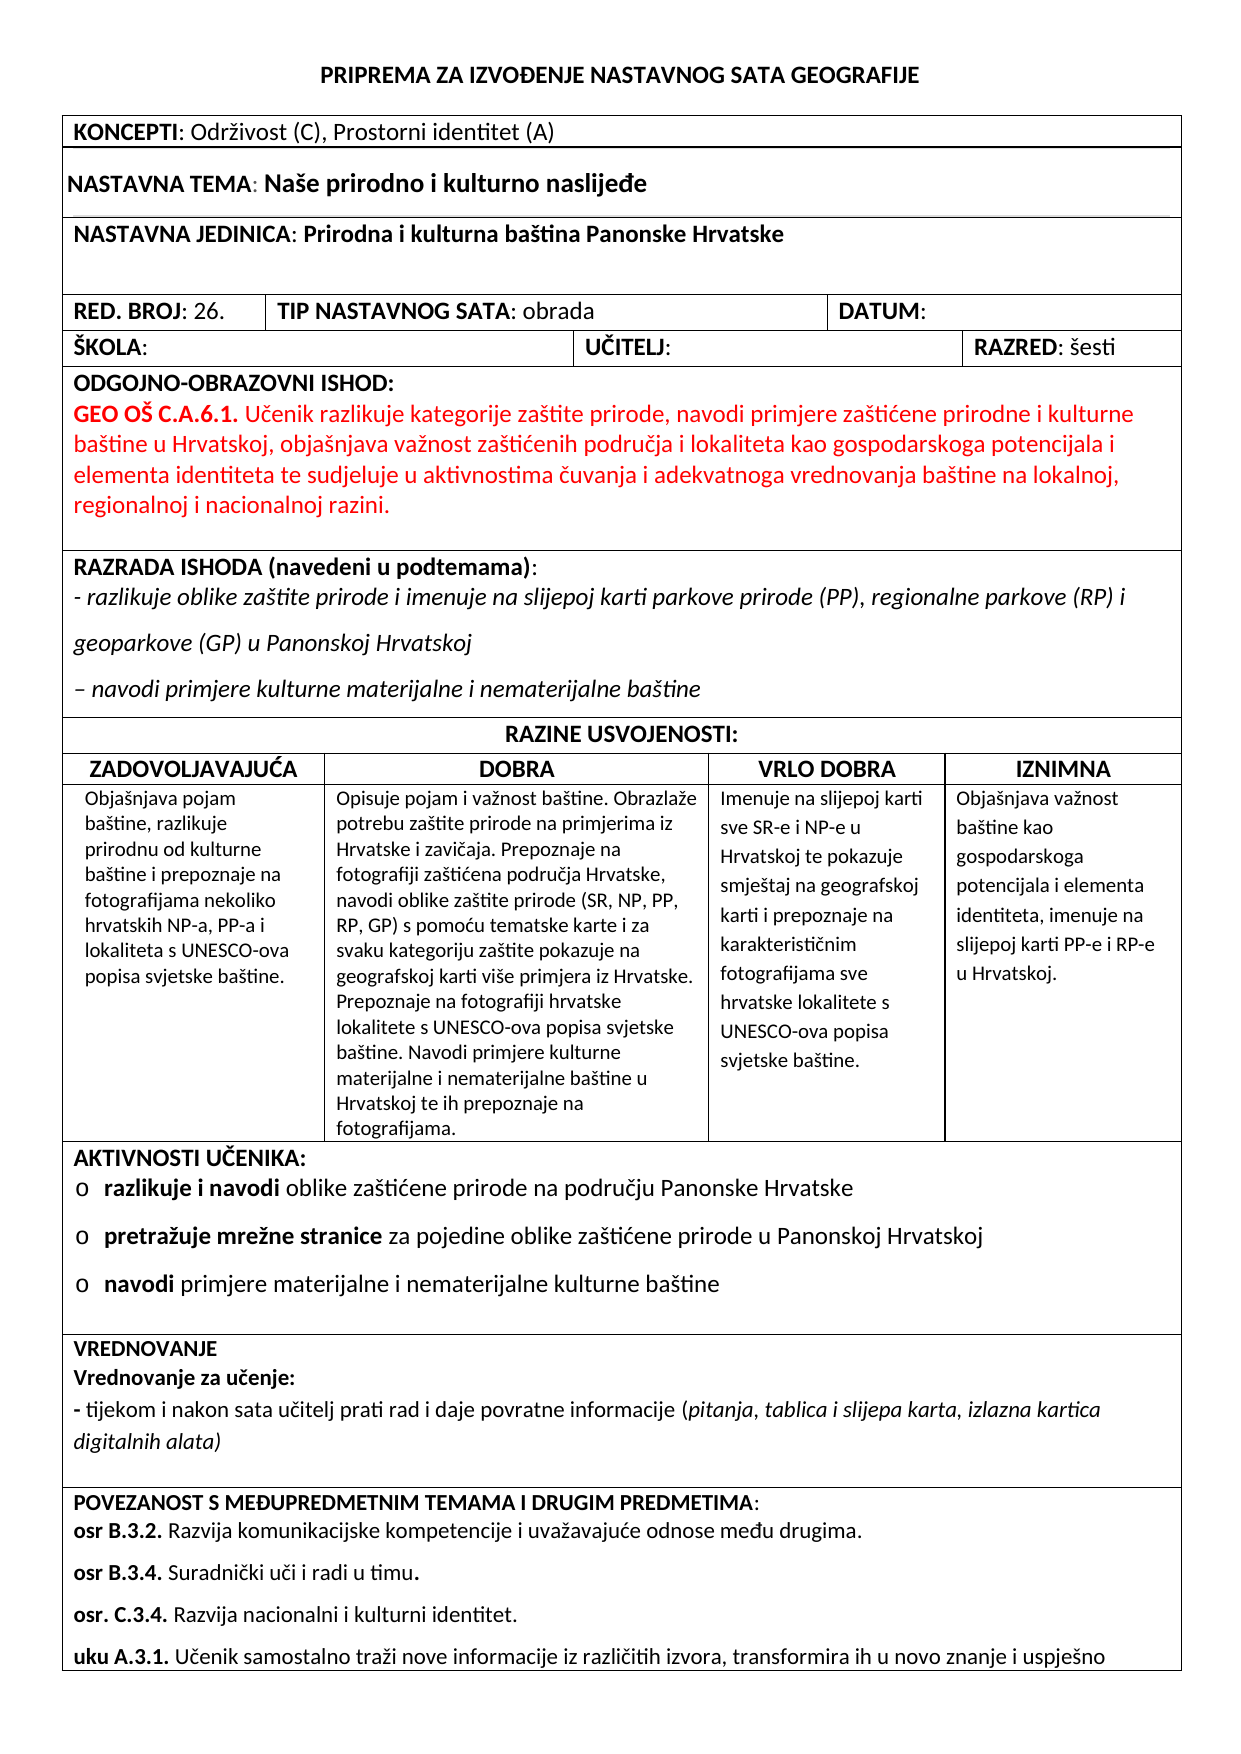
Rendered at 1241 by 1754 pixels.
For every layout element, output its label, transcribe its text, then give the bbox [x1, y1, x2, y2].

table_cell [63, 1488, 1181, 1670]
table_cell [63, 785, 324, 1141]
table_cell Objašnjava važnost baštine kao gospodarskoga potencijala i elementa identiteta, imenuje na slijepoj karti PP-e i RP-e u Hrvatskoj. [946, 785, 1181, 1141]
table_cell RAZRADA ISHODA (navedeni u podtemama): - razlikuje oblike zaštite prirode i imenuje na slijepoj karti parkove prirode (PP), regionalne parkove (RP) i geoparkove (GP) u Panonskoj Hrvatskoj – navodi primjere kulturne materijalne i nematerijalne baštine [63, 551, 1181, 717]
table_cell RED. BROJ: 26. [63, 295, 265, 330]
table_cell IZNIMNA [946, 754, 1181, 784]
table_cell TIP NASTAVNOG SATA: obrada [266, 295, 827, 330]
table_cell RAZRED: šesti [963, 331, 1181, 366]
table_cell NASTAVNA JEDINICA: Prirodna i kulturna baština Panonske Hrvatske [63, 218, 1181, 294]
table_cell Opisuje pojam i važnost baštine. Obrazlaže potrebu zaštite prirode na primjerima iz Hrvatske i zavičaja. Prepoznaje na fotografiji zaštićena područja Hrvatske, navodi oblike zaštite prirode (SR, NP, PP, RP, GP) s pomoću tematske karte i za svaku kategoriju zaštite pokazuje na geografskoj karti više primjera iz Hrvatske. Prepoznaje na fotografiji hrvatske lokalitete s UNESCO-ova popisa svjetske baštine. Navodi primjere kulturne materijalne i nematerijalne baštine u Hrvatskoj te ih prepoznaje na fotografijama. [325, 785, 708, 1141]
table_cell ŠKOLA: [63, 331, 573, 366]
table_cell VRLO DOBRA [709, 754, 944, 784]
table_cell UČITELJ: [574, 331, 962, 366]
table_cell AKTIVNOSTI UČENIKA: razlikuje i navodi oblike zaštićene prirode na području Panonske Hrvatske pretražuje mrežne stranice za pojedine oblike zaštićene prirode u Panonskoj Hrvatskoj navodi primjere materijalne i nematerijalne kulturne baštine [63, 1142, 1181, 1333]
table_cell ODGOJNO-OBRAZOVNI ISHOD: GEO OŠ C.A.6.1. Učenik razlikuje kategorije zaštite prirode, navodi primjere zaštićene prirodne i kulturne baštine u Hrvatskoj, objašnjava važnost zaštićenih područja i lokaliteta kao gospodarskoga potencijala i elementa identiteta te sudjeluje u aktivnostima čuvanja i adekvatnoga vrednovanja baštine na lokalnoj, regionalnoj i nacionalnoj razini. [63, 367, 1181, 550]
table_cell VREDNOVANJE Vrednovanje za učenje: - tijekom i nakon sata učitelj prati rad i daje povratne informacije (pitanja, tablica i slijepa karta, izlazna kartica digitalnih alata) [63, 1335, 1181, 1487]
text PRIPREMA ZA IZVOĐENJE NASTAVNOG SATA GEOGRAFIJE [148, 59, 1093, 89]
table_cell RAZINE USVOJENOSTI: [63, 718, 1181, 753]
table_cell DOBRA [325, 754, 708, 784]
table_cell ZADOVOLJAVAJUĆA [63, 754, 324, 784]
table_cell DATUM: [828, 295, 1181, 330]
table_header KONCEPTI: Održivost (C), Prostorni identitet (A) [63, 116, 1181, 146]
table_cell Imenuje na slijepoj karti sve SR-e i NP-e u Hrvatskoj te pokazuje smještaj na geografskoj karti i prepoznaje na karakterističnim fotografijama sve hrvatske lokalitete s UNESCO-ova popisa svjetske baštine. [709, 785, 944, 1141]
